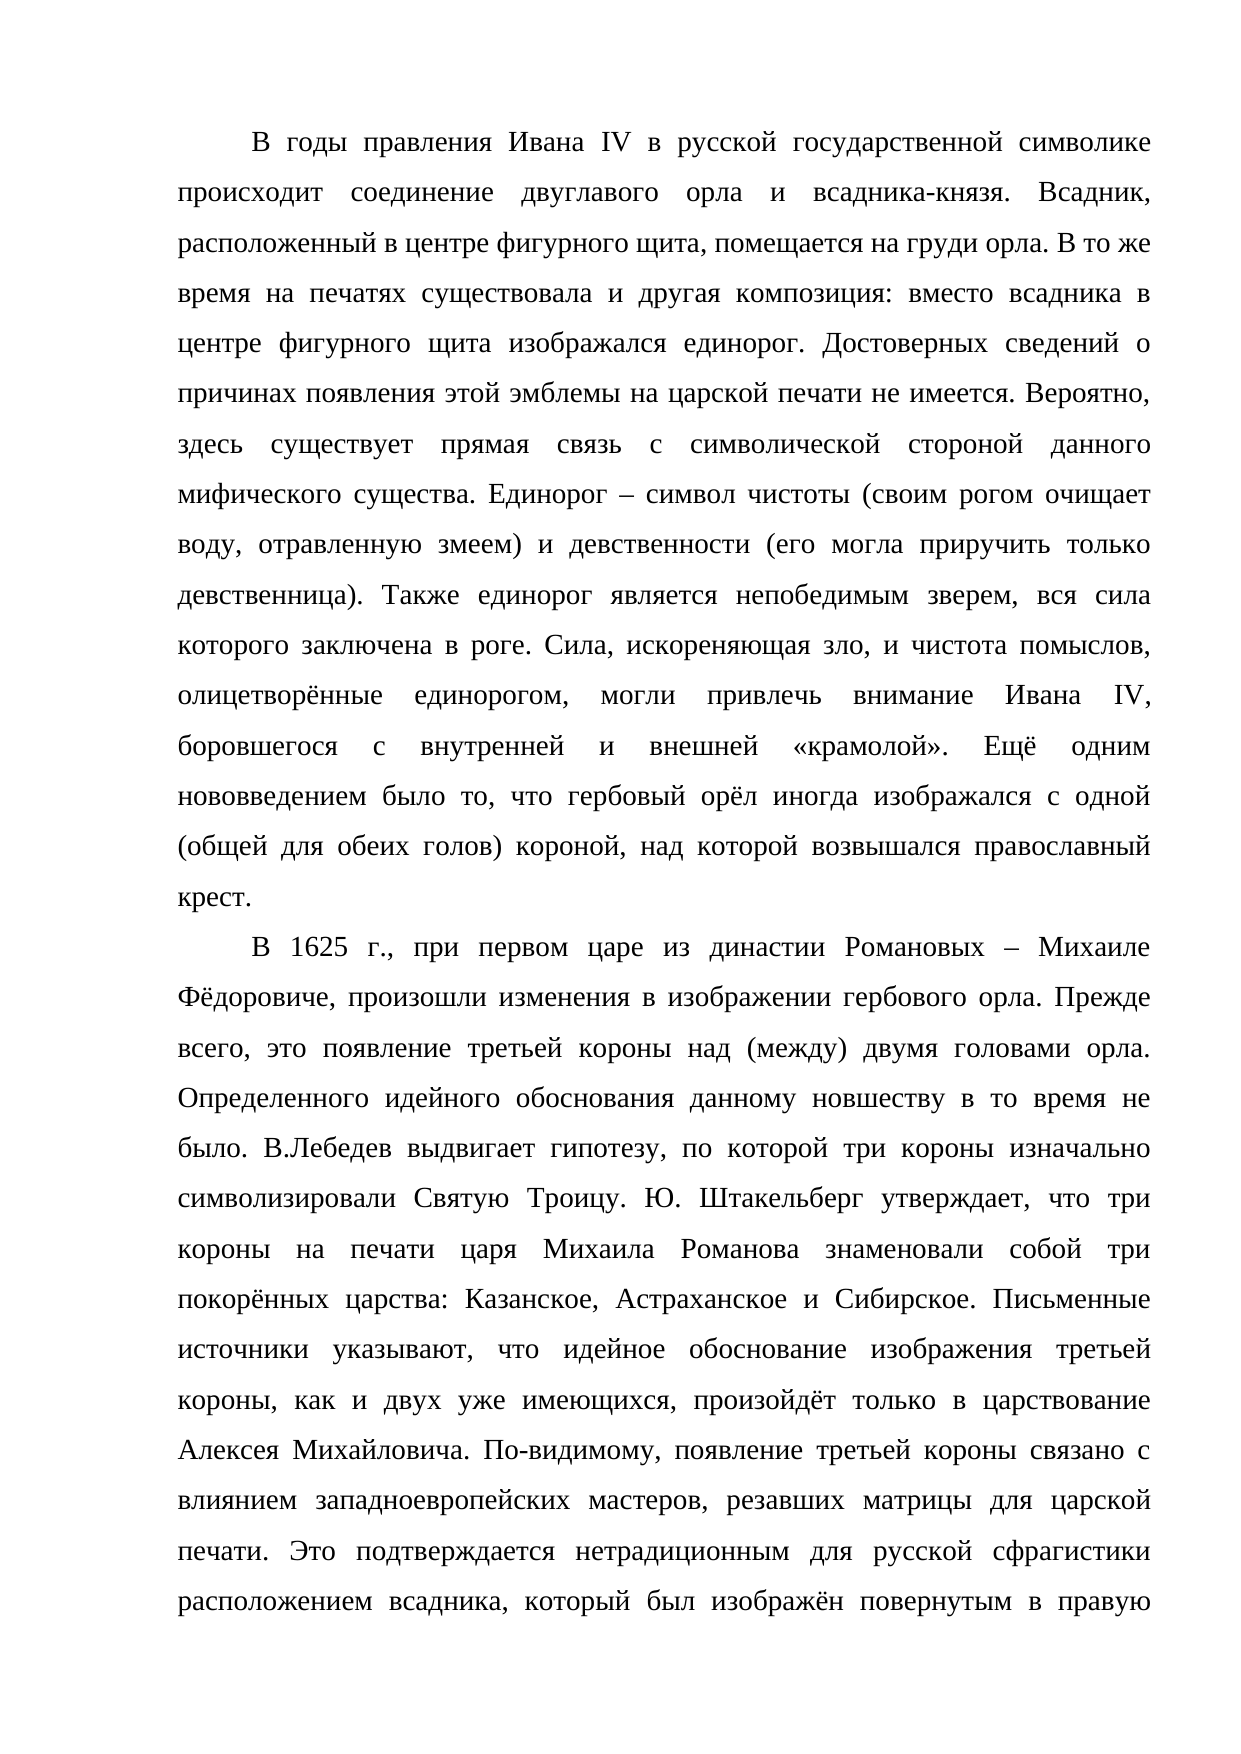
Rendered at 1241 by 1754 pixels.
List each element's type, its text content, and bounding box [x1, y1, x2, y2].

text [177, 929, 1152, 1617]
text В годы правления Ивана IV в русской государственной символике происходит соединение двуглавого орла и всадника-князя. Всадник, расположенный в центре фигурного щита, помещается на груди орла. В то же время на печатях существовала и другая композиция: вместо всадника в центре фигурного щита изображался единорог. Достоверных сведений о причинах появления этой эмблемы на царской печати не имеется. Вероятно, здесь существует прямая связь с символической стороной данного мифического существа. Единорог – символ чистоты (своим рогом очищает воду, отравленную змеем) и девственности (его могла приручить только девственница). Также единорог является непобедимым зверем, вся сила которого заключена в роге. Сила, искореняющая зло, и чистота помыслов, олицетворённые единорогом, могли привлечь внимание Ивана IV, боровшегося с внутренней и внешней «крамолой». Ещё одним нововведением было то, что гербовый орёл иногда изображался с одной (общей для обеих голов) короной, над которой возвышался православный крест. [177, 124, 1152, 912]
